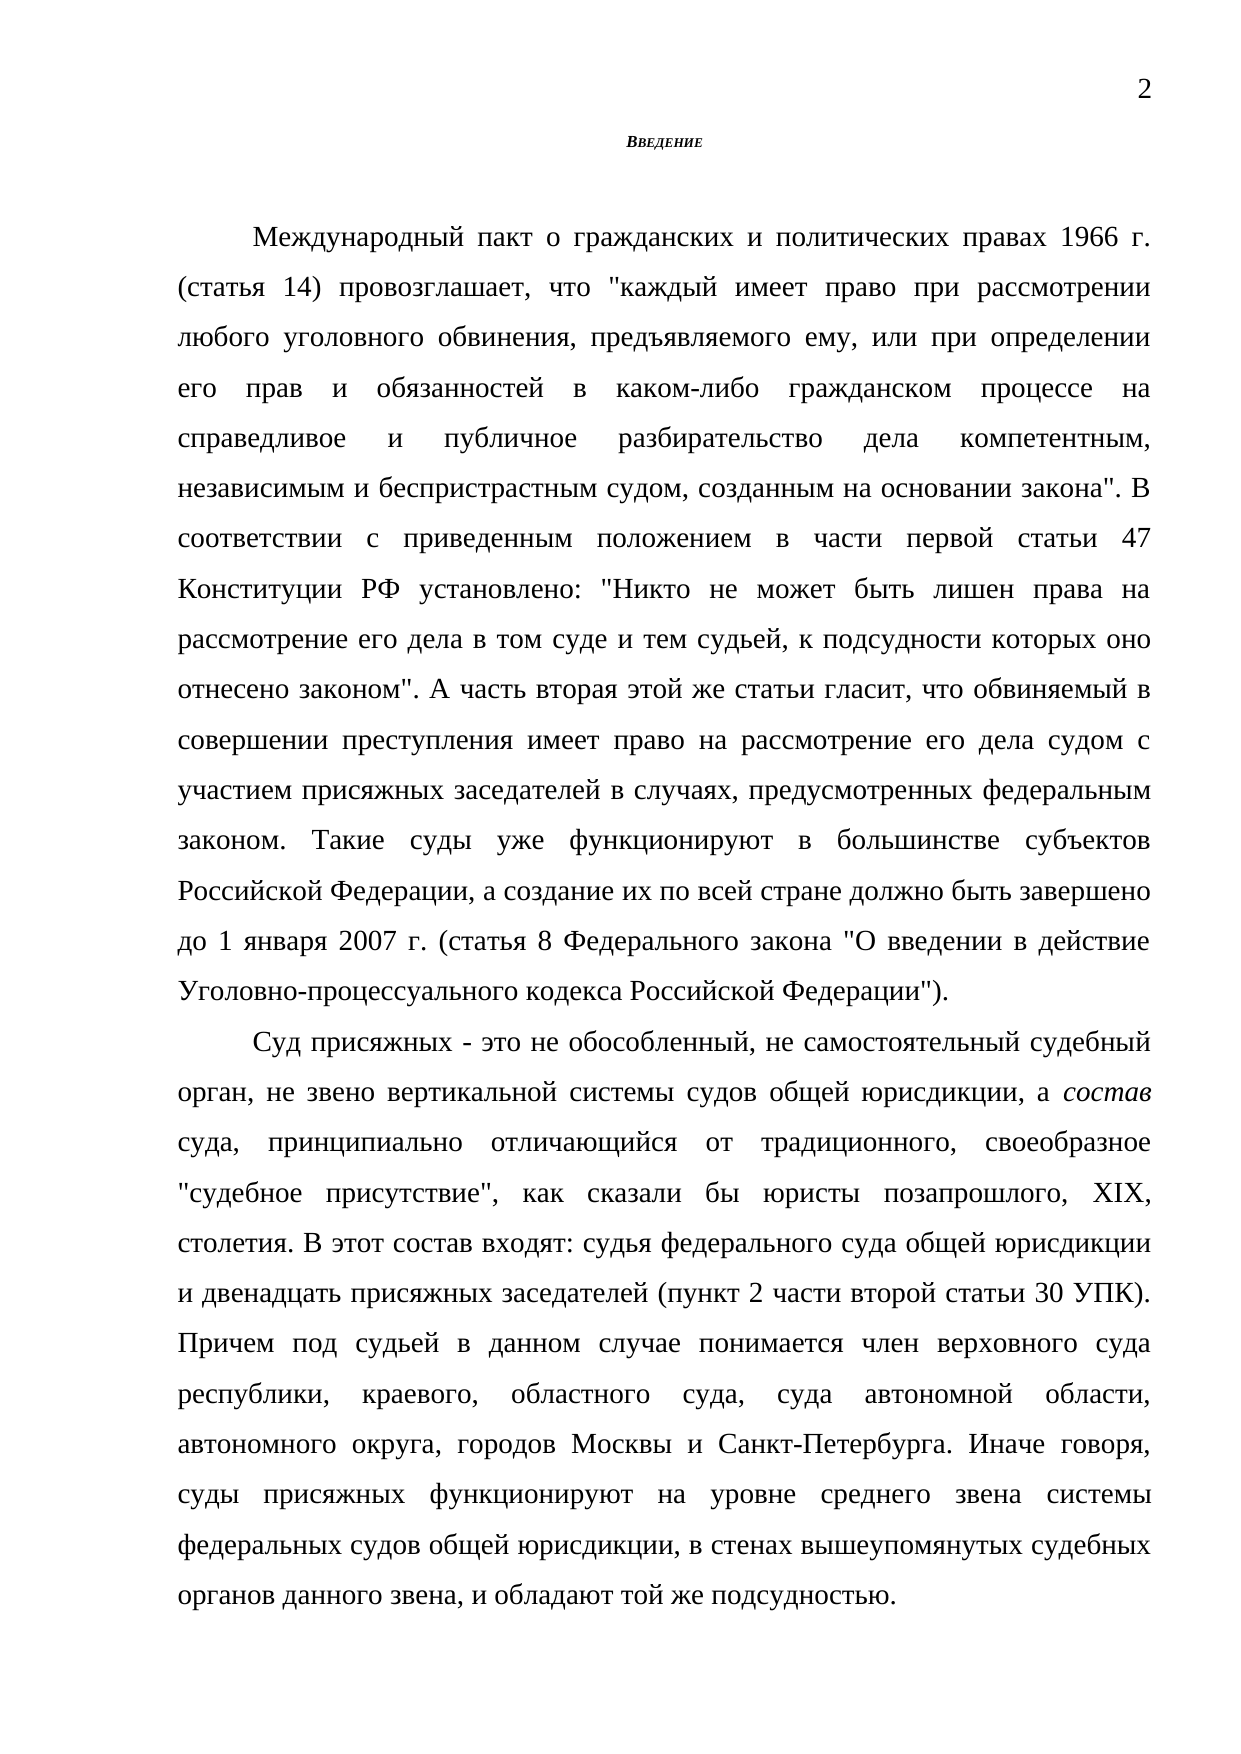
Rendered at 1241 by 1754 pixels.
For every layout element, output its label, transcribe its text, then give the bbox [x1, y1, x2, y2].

text Суд присяжных - это не обособленный, не самостоятельный судебный орган, не звено вертикальной системы судов общей юрисдикции, а состав суда, принципиально отличающийся от традиционного, своеобразное "судебное присутствие", как сказали бы юристы позапрошлого, XIX, столетия. В этот состав входят: судья федерального суда общей юрисдикции и двенадцать присяжных заседателей (пункт 2 части второй статьи 30 УПК). Причем под судьей в данном случае понимается член верховного суда республики, краевого, областного суда, суда автономной области, автономного округа, городов Москвы и Санкт-Петербурга. Иначе говоря, суды присяжных функционируют на уровне среднего звена системы федеральных судов общей юрисдикции, в стенах вышеупомянутых судебных органов данного звена, и обладают той же подсудностью. [177, 1024, 1152, 1611]
subtitle Введение [177, 118, 1152, 152]
text Международный пакт о гражданских и политических правах 1966 г. (статья 14) провозглашает, что "каждый имеет право при рассмотрении любого уголовного обвинения, предъявляемого ему, или при определении его прав и обязанностей в каком-либо гражданском процессе на справедливое и публичное разбирательство дела компетентным, независимым и беспристрастным судом, созданным на основании закона". В соответствии с приведенным положением в части первой статьи 47 Конституции РФ установлено: "Никто не может быть лишен права на рассмотрение его дела в том суде и тем судьей, к подсудности которых оно отнесено законом". А часть вторая этой же статьи гласит, что обвиняемый в совершении преступления имеет право на рассмотрение его дела судом с участием присяжных заседателей в случаях, предусмотренных федеральным законом. Такие суды уже функционируют в большинстве субъектов Российской Федерации, а создание их по всей стране должно быть завершено до 1 января 2007 г. (статья 8 Федерального закона "О введении в действие Уголовно-процессуального кодекса Российской Федерации"). [177, 219, 1152, 1007]
